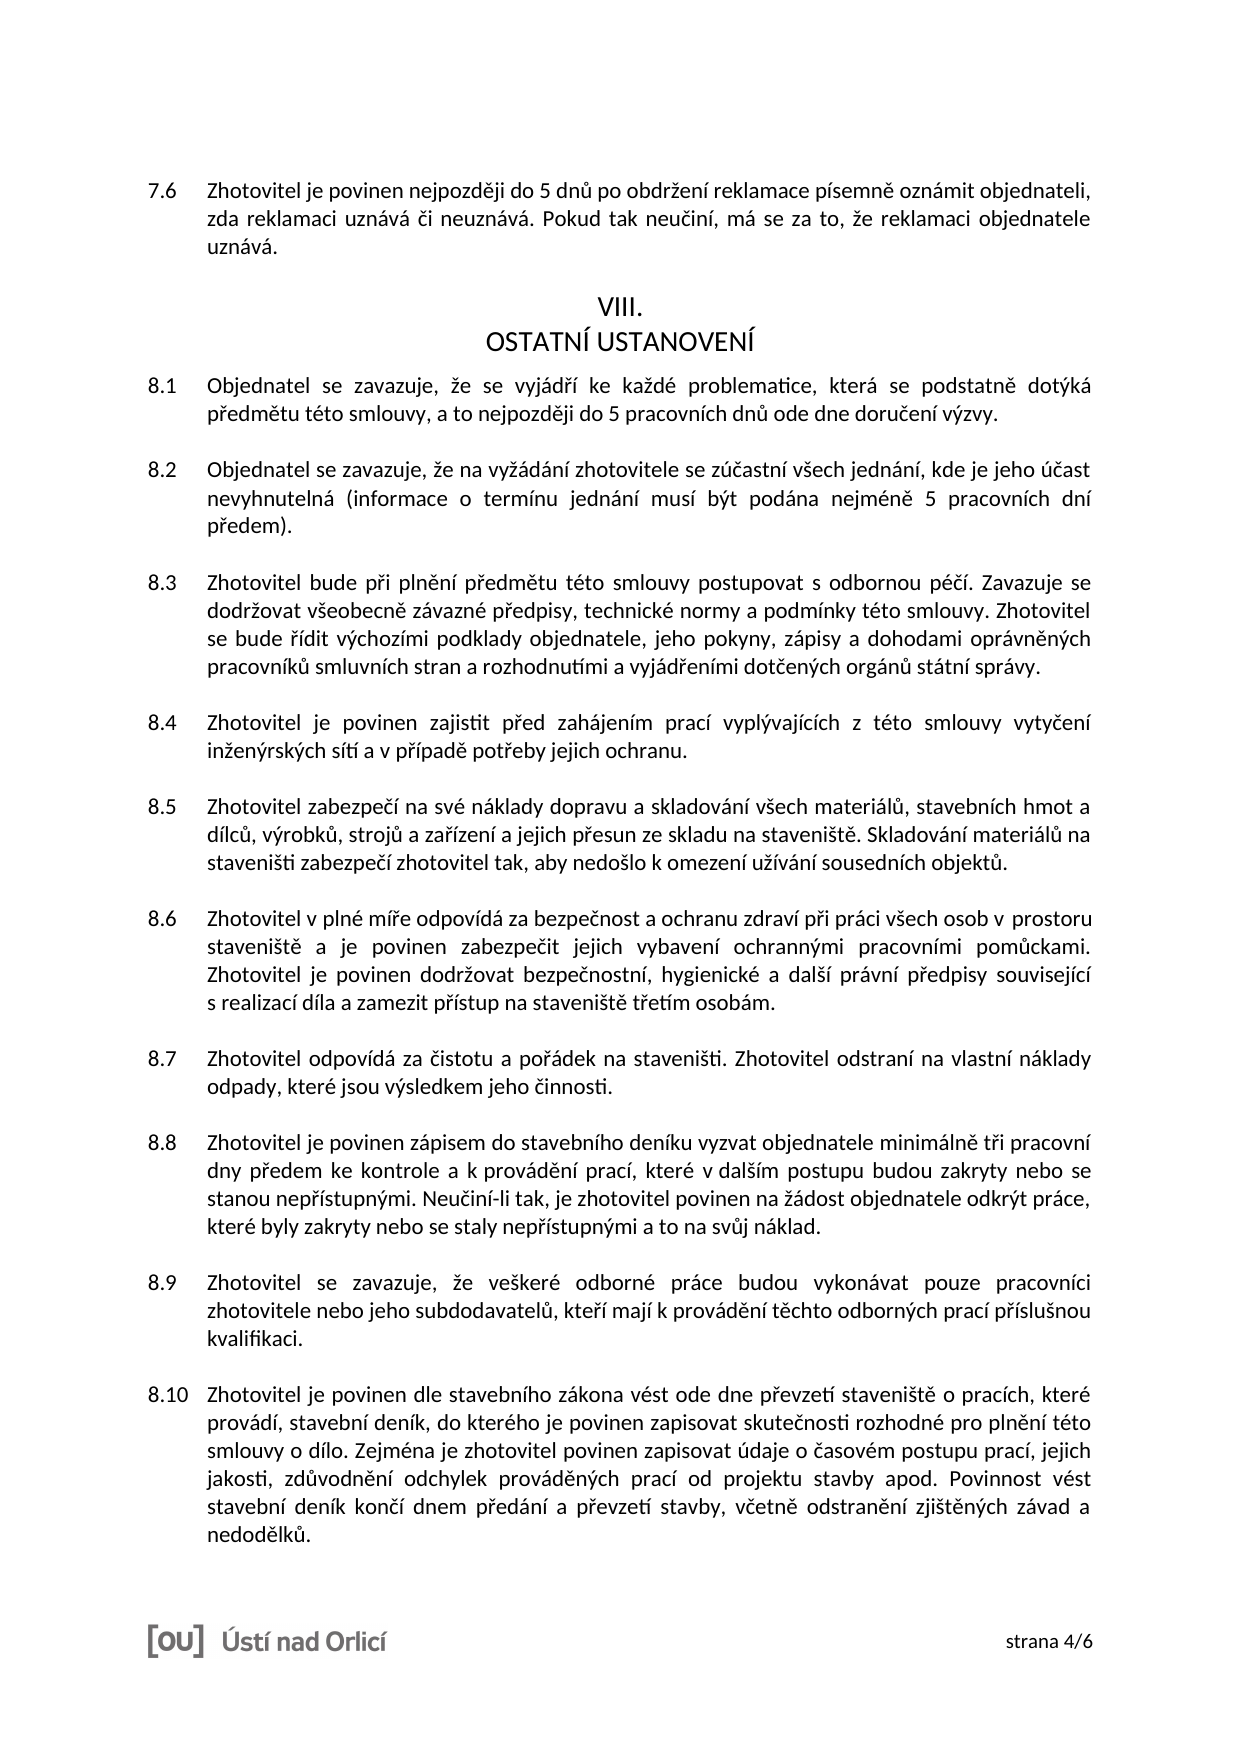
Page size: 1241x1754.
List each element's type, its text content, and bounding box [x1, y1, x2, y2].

text 8.10 Zhotovitel je povinen dle stavebního zákona vést ode dne převzetí staveniště o pracích, které provádí, stavební deník, do kterého je povinen zapisovat skutečnosti rozhodné pro plnění této smlouvy o dílo. Zejména je zhotovitel povinen zapisovat údaje o časovém postupu prací, jejich jakosti, zdůvodnění odchylek prováděných prací od projektu stavby apod. Povinnost vést stavební deník končí dnem předání a převzetí stavby, včetně odstranění zjištěných závad a nedodělků. [148, 1380, 1092, 1548]
text 8.2 Objednatel se zavazuje, že na vyžádání zhotovitele se zúčastní všech jednání, kde je jeho účast nevyhnutelná (informace o termínu jednání musí být podána nejméně 5 pracovních dní předem). [148, 456, 1092, 540]
text VIII. [148, 288, 1092, 323]
text ostatní ustanovení [148, 323, 1092, 359]
picture [147, 1623, 388, 1659]
text 8.3 Zhotovitel bude při plnění předmětu této smlouvy postupovat s odbornou péčí. Zavazuje se dodržovat všeobecně závazné předpisy, technické normy a podmínky této smlouvy. Zhotovitel se bude řídit výchozími podklady objednatele, jeho pokyny, zápisy a dohodami oprávněných pracovníků smluvních stran a rozhodnutími a vyjádřeními dotčených orgánů státní správy. [148, 568, 1092, 680]
text 7.6 Zhotovitel je povinen nejpozději do 5 dnů po obdržení reklamace písemně oznámit objednateli, zda reklamaci uznává či neuznává. Pokud tak neučiní, má se za to, že reklamaci objednatele uznává. [148, 176, 1092, 260]
text 8.6 Zhotovitel v plné míře odpovídá za bezpečnost a ochranu zdraví při práci všech osob v prostoru staveniště a je povinen zabezpečit jejich vybavení ochrannými pracovními pomůckami. Zhotovitel je povinen dodržovat bezpečnostní, hygienické a další právní předpisy související s realizací díla a zamezit přístup na staveniště třetím osobám. [148, 904, 1092, 1016]
text 8.8 Zhotovitel je povinen zápisem do stavebního deníku vyzvat objednatele minimálně tři pracovní dny předem ke kontrole a k provádění prací, které v dalším postupu budou zakryty nebo se stanou nepřístupnými. Neučiní-li tak, je zhotovitel povinen na žádost objednatele odkrýt práce, které byly zakryty nebo se staly nepřístupnými a to na svůj náklad. [148, 1128, 1092, 1240]
text 8.5 Zhotovitel zabezpečí na své náklady dopravu a skladování všech materiálů, stavebních hmot a dílců, výrobků, strojů a zařízení a jejich přesun ze skladu na staveniště. Skladování materiálů na staveništi zabezpečí zhotovitel tak, aby nedošlo k omezení užívání sousedních objektů. [148, 792, 1092, 876]
text 8.7 Zhotovitel odpovídá za čistotu a pořádek na staveništi. Zhotovitel odstraní na vlastní náklady odpady, které jsou výsledkem jeho činnosti. [148, 1044, 1092, 1100]
text 8.9 Zhotovitel se zavazuje, že veškeré odborné práce budou vykonávat pouze pracovníci zhotovitele nebo jeho subdodavatelů, kteří mají k provádění těchto odborných prací příslušnou kvalifikaci. [148, 1268, 1092, 1352]
text 8.1 Objednatel se zavazuje, že se vyjádří ke každé problematice, která se podstatně dotýká předmětu této smlouvy, a to nejpozději do 5 pracovních dnů ode dne doručení výzvy. [148, 372, 1092, 428]
text 8.4 Zhotovitel je povinen zajistit před zahájením prací vyplývajících z této smlouvy vytyčení inženýrských sítí a v případě potřeby jejich ochranu. [148, 708, 1092, 764]
